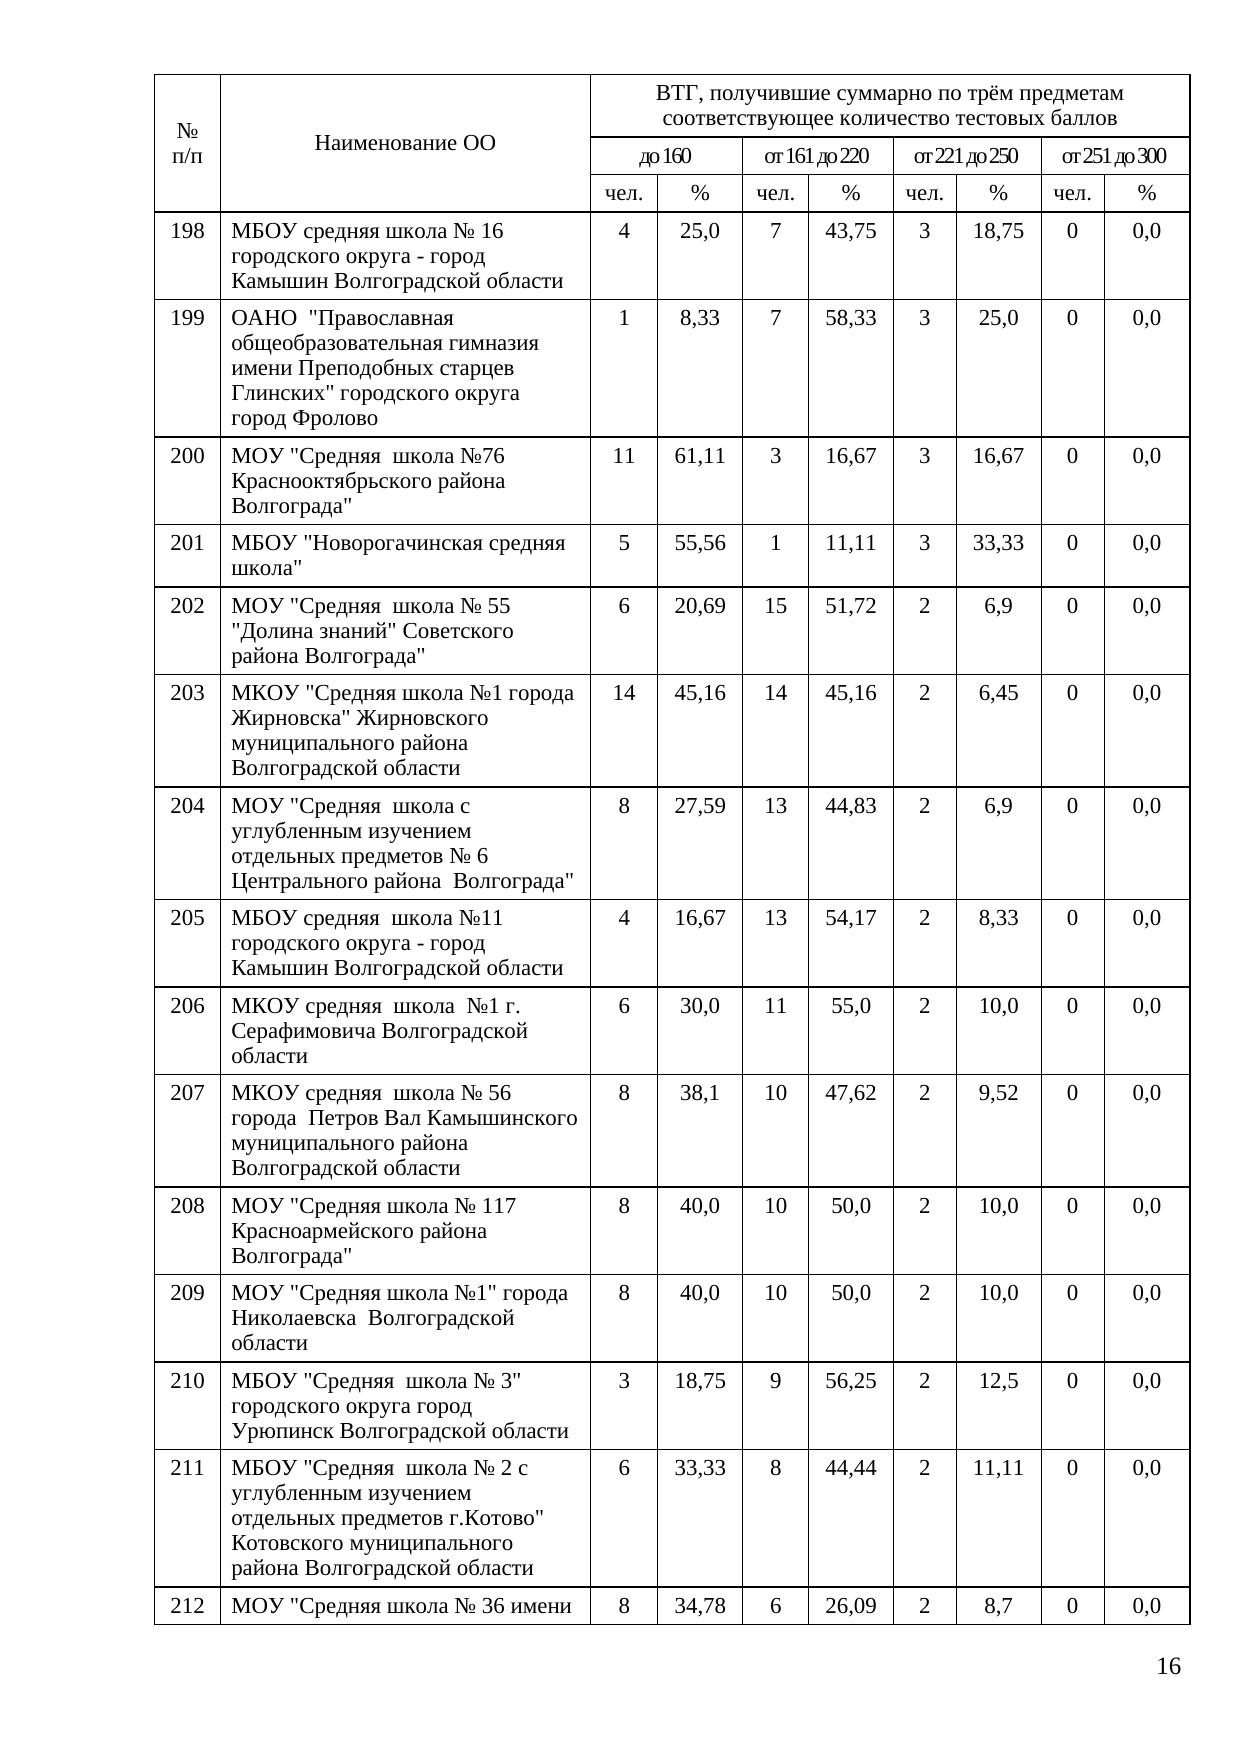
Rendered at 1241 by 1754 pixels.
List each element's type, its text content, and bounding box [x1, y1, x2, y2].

table_cell 0 [1042, 300, 1104, 436]
table_cell МОУ "Средняя школа №76 Краснооктябрьского района Волгограда" [221, 438, 590, 524]
table_cell 25,0 [658, 213, 742, 299]
table_cell 43,75 [809, 213, 893, 299]
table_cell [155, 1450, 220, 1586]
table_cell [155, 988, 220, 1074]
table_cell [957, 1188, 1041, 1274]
table_cell МБОУ средняя школа №11 городского округа - город Камышин Волгоградской области [221, 900, 590, 986]
table_cell 54,17 [809, 900, 893, 986]
table_cell 5 [591, 525, 657, 586]
table_cell 4 [591, 213, 657, 299]
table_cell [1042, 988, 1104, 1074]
table_cell 6,9 [957, 588, 1041, 674]
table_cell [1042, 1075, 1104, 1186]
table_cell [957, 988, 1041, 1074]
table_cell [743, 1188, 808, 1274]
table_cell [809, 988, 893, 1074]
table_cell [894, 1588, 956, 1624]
table_cell 15 [743, 588, 808, 674]
table_cell до 160 [591, 138, 742, 174]
table_cell 58,33 [809, 300, 893, 436]
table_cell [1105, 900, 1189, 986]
table_cell чел. [743, 175, 808, 211]
table_cell 0,0 [1105, 300, 1189, 436]
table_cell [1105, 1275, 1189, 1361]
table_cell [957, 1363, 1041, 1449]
table_cell МОУ "Средняя школа № 55 "Долина знаний" Советского района Волгограда" [221, 588, 590, 674]
table_cell 6,45 [957, 675, 1041, 786]
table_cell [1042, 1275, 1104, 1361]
table_cell ОАНО "Православная общеобразовательная гимназия имени Преподобных старцев Глинских" городского округа город Фролово [221, 300, 590, 436]
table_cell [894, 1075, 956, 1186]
table_cell 0 [1042, 788, 1104, 899]
table_cell 1 [743, 525, 808, 586]
table_cell 0,0 [1105, 588, 1189, 674]
table_cell 1 [591, 300, 657, 436]
table_cell 33,33 [957, 525, 1041, 586]
table_cell 45,16 [658, 675, 742, 786]
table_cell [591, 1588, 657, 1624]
table_cell 203 [155, 675, 220, 786]
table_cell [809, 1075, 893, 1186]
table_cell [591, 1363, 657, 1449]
table_cell 27,59 [658, 788, 742, 899]
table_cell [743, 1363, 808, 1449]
table_cell 51,72 [809, 588, 893, 674]
table_cell % [1105, 175, 1189, 211]
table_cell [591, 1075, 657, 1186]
table_cell % [957, 175, 1041, 211]
table_cell 16,67 [809, 438, 893, 524]
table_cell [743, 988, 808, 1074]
table_cell 14 [743, 675, 808, 786]
table_cell 0,0 [1105, 213, 1189, 299]
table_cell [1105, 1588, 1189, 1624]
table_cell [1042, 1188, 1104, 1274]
table_cell 198 [155, 213, 220, 299]
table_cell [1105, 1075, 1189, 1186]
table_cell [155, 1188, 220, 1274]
table_cell 200 [155, 438, 220, 524]
table_header № п/п [155, 75, 220, 211]
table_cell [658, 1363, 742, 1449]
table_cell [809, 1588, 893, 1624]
table_cell МОУ "Средняя школа с углубленным изучением отдельных предметов № 6 Центрального района Волгограда" [221, 788, 590, 899]
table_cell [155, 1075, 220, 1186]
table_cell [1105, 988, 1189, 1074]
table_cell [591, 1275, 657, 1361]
table_cell 0 [1042, 675, 1104, 786]
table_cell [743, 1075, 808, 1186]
table_cell 16,67 [658, 900, 742, 986]
table_cell 3 [743, 438, 808, 524]
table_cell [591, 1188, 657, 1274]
table_cell МКОУ "Средняя школа №1 города Жирновска" Жирновского муниципального района Волгоградской области [221, 675, 590, 786]
table_cell 0 [1042, 588, 1104, 674]
table_header ВТГ, получившие суммарно по трём предметам соответствующее количество тестовых баллов [591, 75, 1189, 136]
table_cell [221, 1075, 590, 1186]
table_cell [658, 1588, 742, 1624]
table_cell чел. [894, 175, 956, 211]
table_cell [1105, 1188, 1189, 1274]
table_cell 4 [591, 900, 657, 986]
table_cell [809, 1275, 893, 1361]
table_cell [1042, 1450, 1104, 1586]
table_cell 205 [155, 900, 220, 986]
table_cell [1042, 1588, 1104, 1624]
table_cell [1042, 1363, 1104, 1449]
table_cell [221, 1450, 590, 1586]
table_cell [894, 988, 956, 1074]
table_cell % [658, 175, 742, 211]
table_cell 2 [894, 788, 956, 899]
table_cell 0,0 [1105, 675, 1189, 786]
table_cell 55,56 [658, 525, 742, 586]
table_cell 20,69 [658, 588, 742, 674]
table_cell 7 [743, 213, 808, 299]
table_cell 3 [894, 300, 956, 436]
table_cell 3 [894, 438, 956, 524]
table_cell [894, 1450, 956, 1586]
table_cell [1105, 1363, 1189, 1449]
table_cell 18,75 [957, 213, 1041, 299]
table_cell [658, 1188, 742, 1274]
table_cell 61,11 [658, 438, 742, 524]
table_cell 202 [155, 588, 220, 674]
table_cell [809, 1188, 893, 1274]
table_cell 7 [743, 300, 808, 436]
table_cell от 251 до 300 [1042, 138, 1189, 174]
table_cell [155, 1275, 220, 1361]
table_cell чел. [591, 175, 657, 211]
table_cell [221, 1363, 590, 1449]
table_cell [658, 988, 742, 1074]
table_cell 3 [894, 525, 956, 586]
table_cell 13 [743, 788, 808, 899]
table_header Наименование ОО [221, 75, 590, 211]
table_cell 0 [1042, 438, 1104, 524]
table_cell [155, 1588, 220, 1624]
table_cell % [809, 175, 893, 211]
table_cell 3 [894, 213, 956, 299]
table_cell 8,33 [658, 300, 742, 436]
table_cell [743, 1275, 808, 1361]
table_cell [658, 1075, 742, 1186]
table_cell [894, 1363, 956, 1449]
table_cell 45,16 [809, 675, 893, 786]
table_cell 16,67 [957, 438, 1041, 524]
table_cell 0 [1042, 525, 1104, 586]
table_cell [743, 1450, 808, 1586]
table_cell чел. [1042, 175, 1104, 211]
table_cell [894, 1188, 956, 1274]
table_cell 8 [591, 788, 657, 899]
table_cell 44,83 [809, 788, 893, 899]
table_cell 199 [155, 300, 220, 436]
table_cell 6 [591, 588, 657, 674]
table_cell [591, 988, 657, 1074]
table_cell 0,0 [1105, 788, 1189, 899]
table_cell 8,33 [957, 900, 1041, 986]
table_cell 25,0 [957, 300, 1041, 436]
table_cell МБОУ "Новорогачинская средняя школа" [221, 525, 590, 586]
table_cell 11,11 [809, 525, 893, 586]
table_cell 0 [1042, 900, 1104, 986]
table_cell от 221 до 250 [894, 138, 1041, 174]
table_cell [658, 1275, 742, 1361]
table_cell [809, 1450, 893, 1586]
table_cell 0 [1042, 213, 1104, 299]
table_cell 6,9 [957, 788, 1041, 899]
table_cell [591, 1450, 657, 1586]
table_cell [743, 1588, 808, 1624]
table_cell МБОУ средняя школа № 16 городского округа - город Камышин Волгоградской области [221, 213, 590, 299]
table_cell 11 [591, 438, 657, 524]
table_cell 2 [894, 675, 956, 786]
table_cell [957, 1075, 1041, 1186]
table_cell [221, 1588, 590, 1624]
table_cell 0,0 [1105, 525, 1189, 586]
table_cell 204 [155, 788, 220, 899]
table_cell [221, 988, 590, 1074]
table_cell от 161 до 220 [743, 138, 893, 174]
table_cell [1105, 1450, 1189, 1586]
table_cell 0,0 [1105, 438, 1189, 524]
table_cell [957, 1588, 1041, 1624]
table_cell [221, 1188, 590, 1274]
table_cell 13 [743, 900, 808, 986]
table_cell 201 [155, 525, 220, 586]
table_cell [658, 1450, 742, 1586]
table_cell 14 [591, 675, 657, 786]
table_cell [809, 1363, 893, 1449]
table_cell 2 [894, 900, 956, 986]
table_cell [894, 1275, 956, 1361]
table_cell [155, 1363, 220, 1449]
table_cell 2 [894, 588, 956, 674]
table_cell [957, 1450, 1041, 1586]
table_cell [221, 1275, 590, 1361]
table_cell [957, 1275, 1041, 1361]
